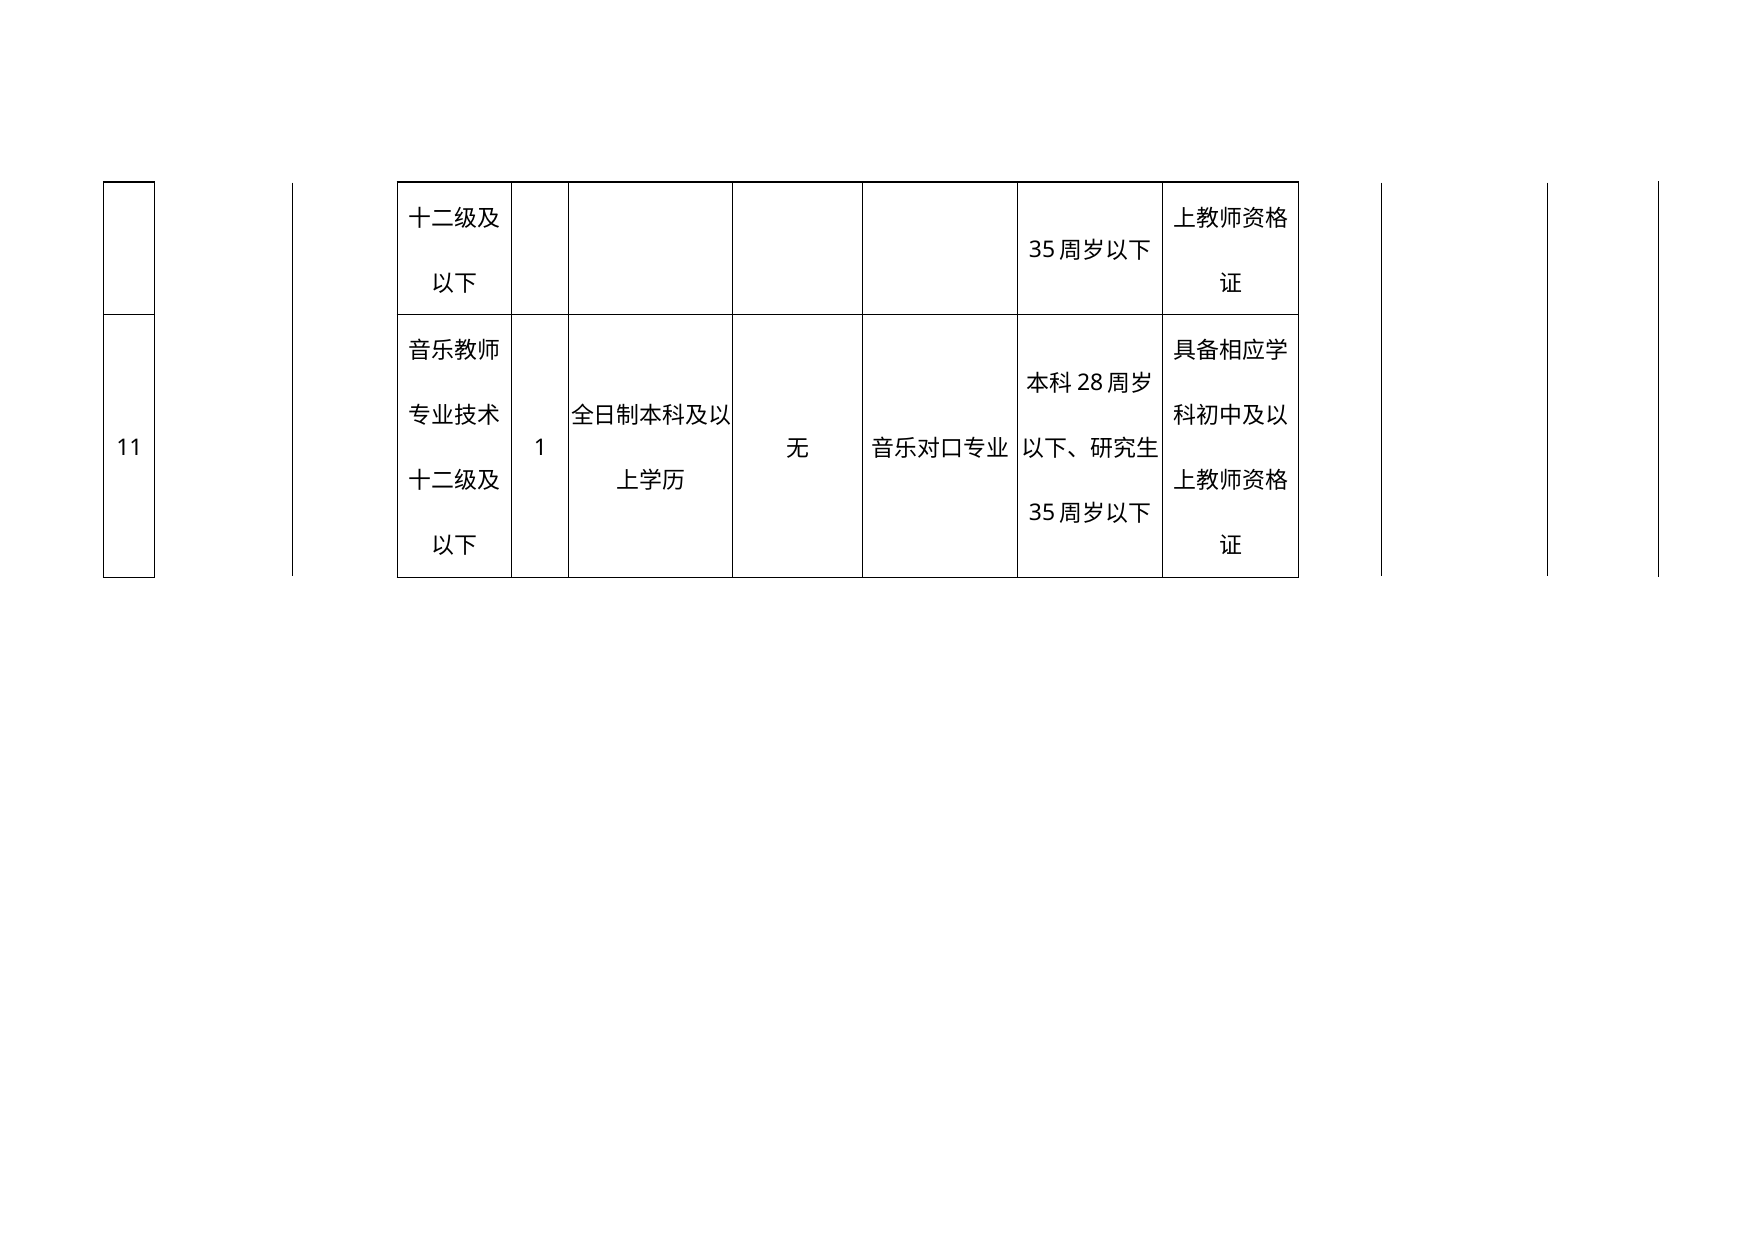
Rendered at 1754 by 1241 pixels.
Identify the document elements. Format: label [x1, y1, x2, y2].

table_header [38, 180, 1724, 610]
